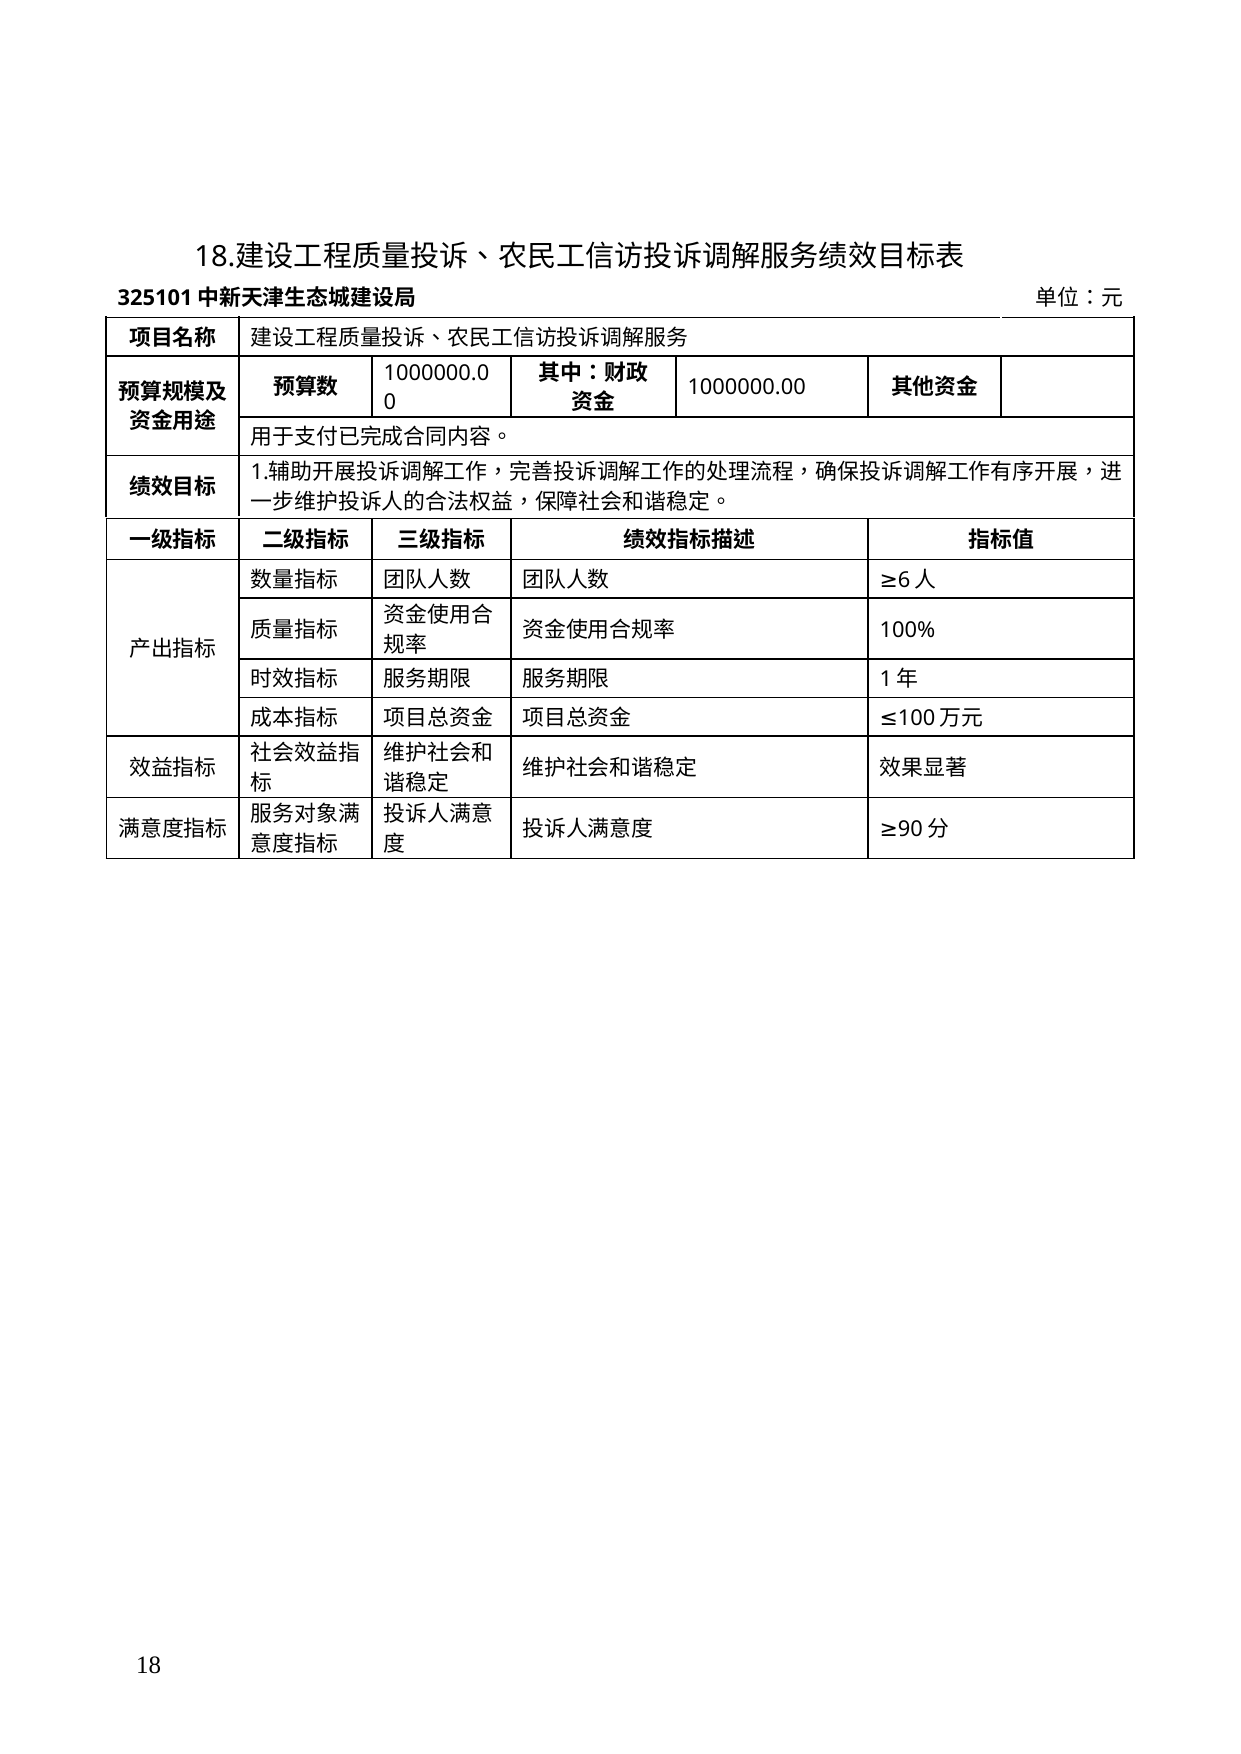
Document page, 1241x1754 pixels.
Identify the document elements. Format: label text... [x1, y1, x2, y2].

table_cell 预算数 [240, 357, 371, 416]
table_cell 1000000.00 [373, 357, 510, 416]
table_header 绩效指标描述 [512, 519, 867, 559]
table_cell ≥90分 [869, 798, 1133, 857]
table_cell ≤100万元 [869, 698, 1133, 735]
table_cell 项目名称 [107, 318, 238, 355]
table_cell 1.辅助开展投诉调解工作，完善投诉调解工作的处理流程，确保投诉调解工作有序开展，进一步维护投诉人的合法权益，保障社会和谐稳定。 [240, 456, 1133, 516]
table_cell 用于支付已完成合同内容。 [240, 418, 1133, 454]
table_cell 效益指标 [107, 737, 238, 796]
table_cell 投诉人满意度 [373, 798, 510, 857]
table_cell 资金使用合规率 [512, 599, 867, 658]
table_cell 团队人数 [512, 560, 867, 597]
table_header 一级指标 [107, 519, 238, 559]
table_cell 100% [869, 599, 1133, 658]
table_cell 维护社会和谐稳定 [512, 737, 867, 796]
table_cell 其他资金 [869, 357, 1000, 416]
table_cell 绩效目标 [107, 456, 238, 516]
table_cell 效果显著 [869, 737, 1133, 796]
table_cell 1年 [869, 660, 1133, 697]
table_cell ≥6人 [869, 560, 1133, 597]
table_header 二级指标 [240, 519, 371, 559]
table_cell 建设工程质量投诉、农民工信访投诉调解服务 [240, 318, 1133, 355]
table_cell 社会效益指标 [240, 737, 371, 796]
table_cell 服务期限 [512, 660, 867, 697]
table_cell 数量指标 [240, 560, 371, 597]
table_header 325101中新天津生态城建设局 [107, 277, 1000, 316]
table_cell 项目总资金 [373, 698, 510, 735]
table_cell 时效指标 [240, 660, 371, 697]
table_cell 1000000.00 [677, 357, 867, 416]
table_cell 产出指标 [107, 560, 238, 735]
table_cell 质量指标 [240, 599, 371, 658]
table_header 指标值 [869, 519, 1133, 559]
table_header 三级指标 [373, 519, 510, 559]
table_cell 其中：财政 资金 [512, 357, 675, 416]
table_header 单位：元 [1002, 277, 1133, 316]
table_cell 团队人数 [373, 560, 510, 597]
table_cell 资金使用合规率 [373, 599, 510, 658]
table_cell 服务对象满意度指标 [240, 798, 371, 857]
table_cell 项目总资金 [512, 698, 867, 735]
table_cell 服务期限 [373, 660, 510, 697]
table_cell 投诉人满意度 [512, 798, 867, 857]
table_cell [1002, 357, 1133, 416]
table_cell 成本指标 [240, 698, 371, 735]
table_cell 维护社会和谐稳定 [373, 737, 510, 796]
table_cell 满意度指标 [107, 798, 238, 857]
table_cell 预算规模及资金用途 [107, 357, 238, 454]
text 18.建设工程质量投诉、农民工信访投诉调解服务绩效目标表 [136, 235, 1104, 275]
